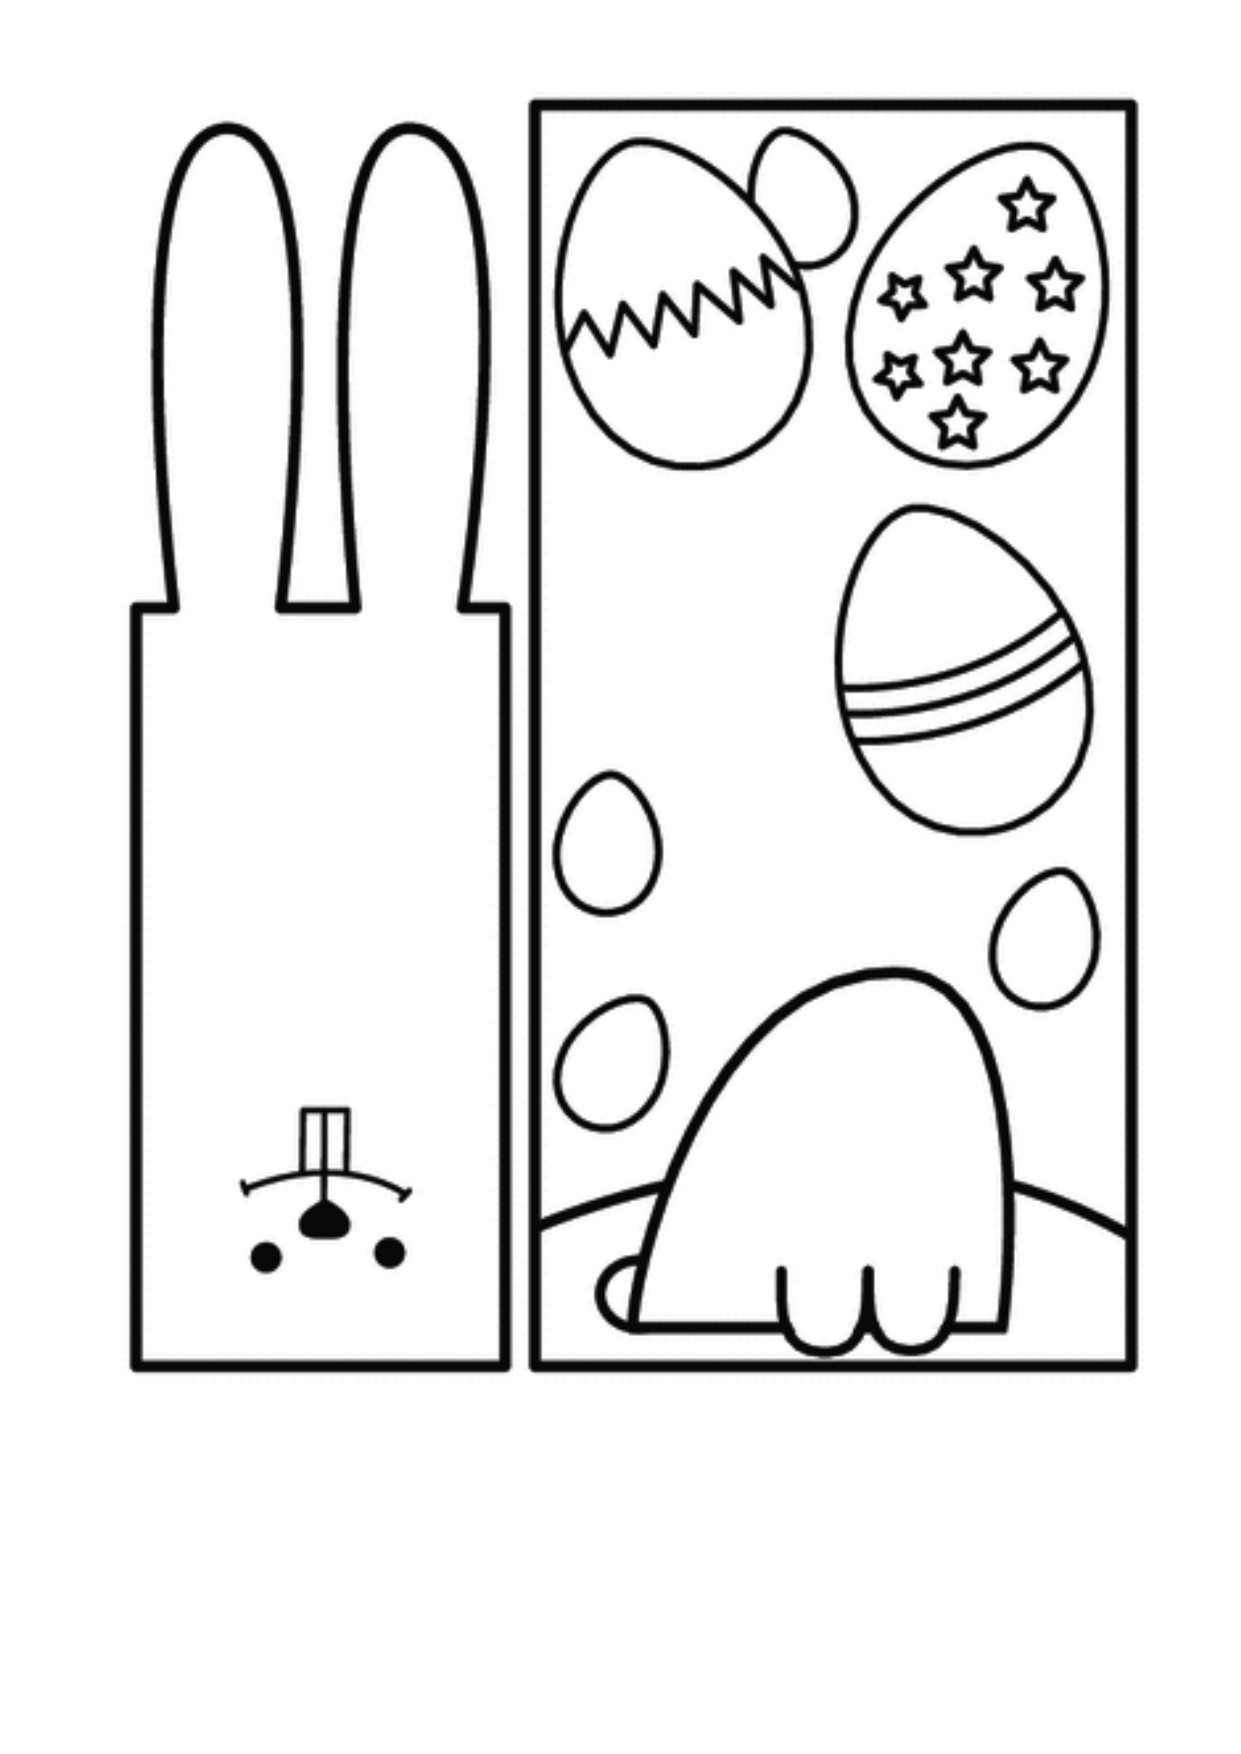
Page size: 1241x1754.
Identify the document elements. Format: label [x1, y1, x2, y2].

picture [75, 75, 1184, 1447]
